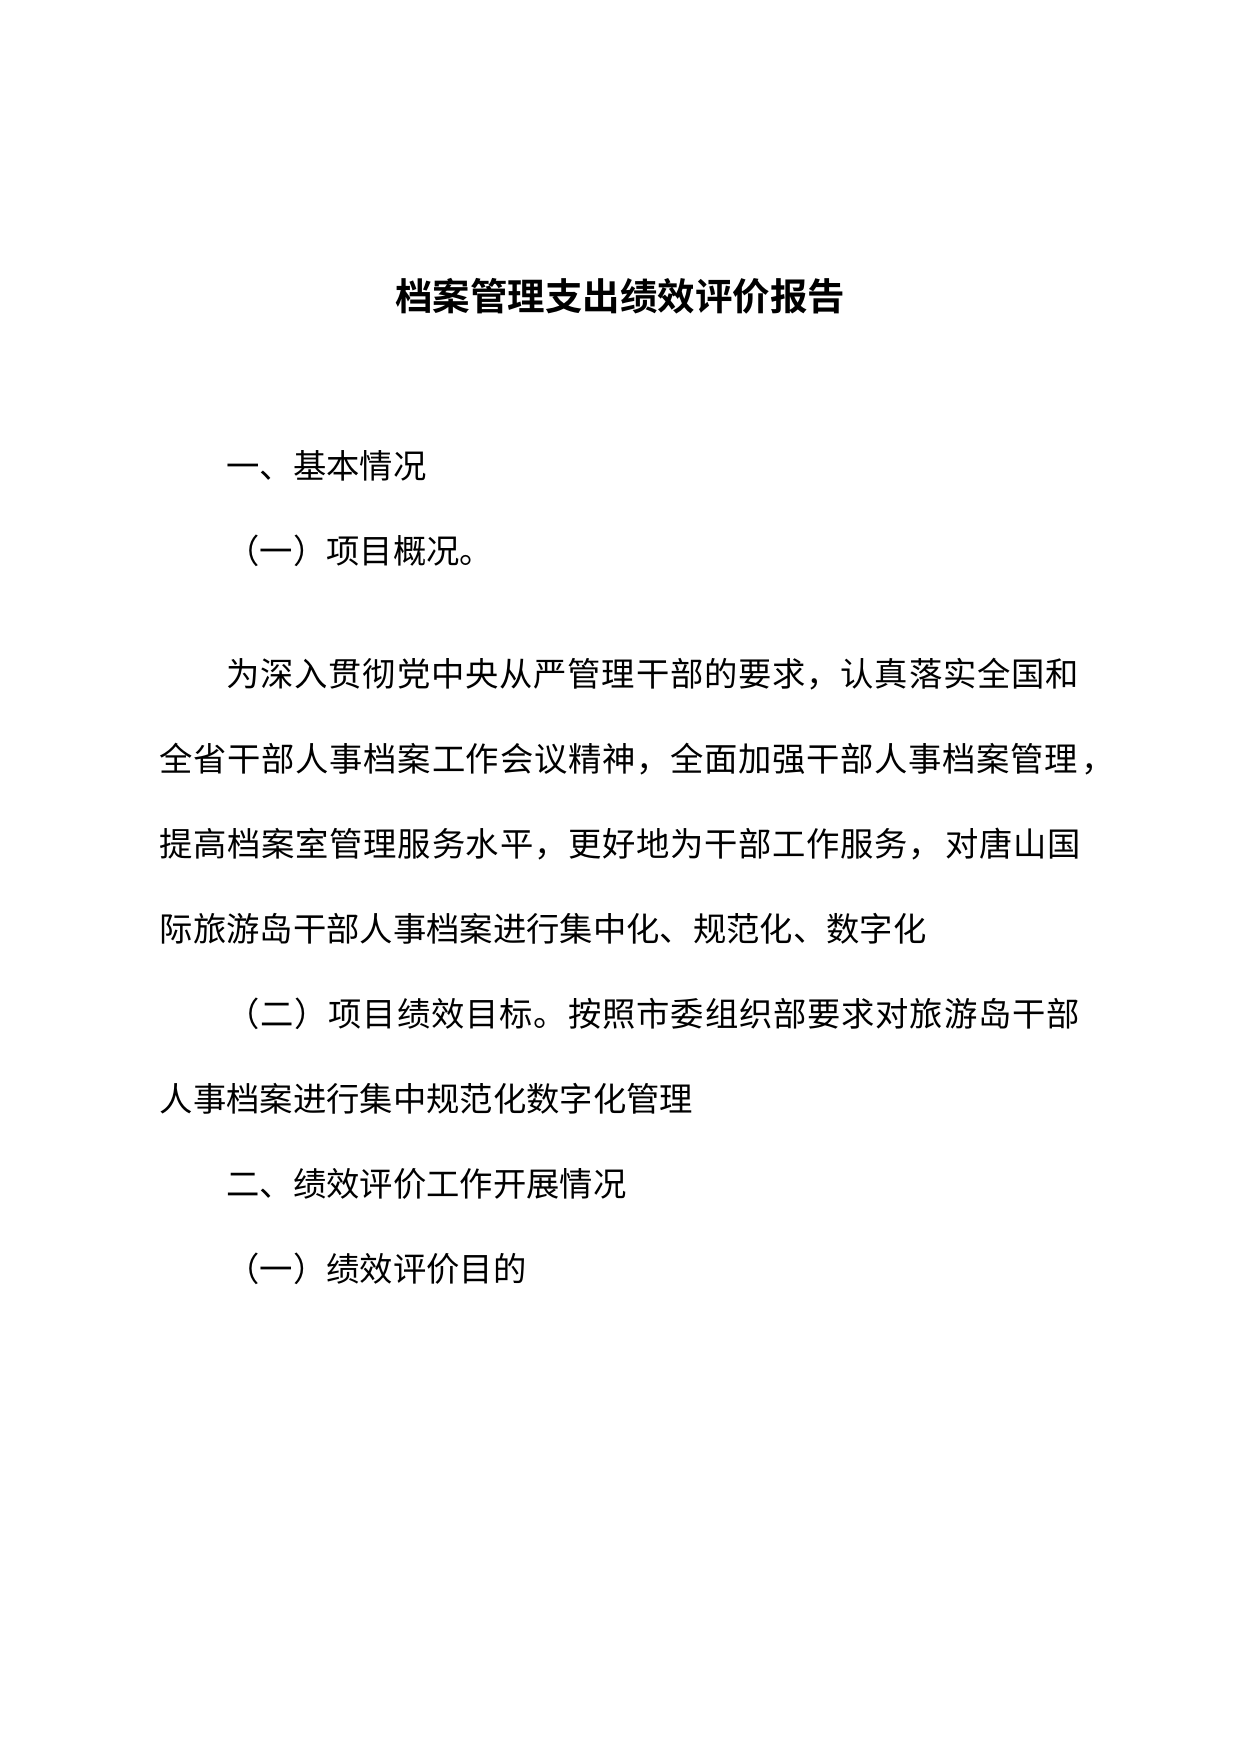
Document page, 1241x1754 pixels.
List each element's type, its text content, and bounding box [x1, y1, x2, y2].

text 一、基本情况 [159, 421, 1081, 506]
text 档案管理支出绩效评价报告 [159, 251, 1081, 336]
text （一）项目概况。 [159, 506, 1081, 591]
text 为深入贯彻党中央从严管理干部的要求，认真落实全国和全省干部人事档案工作会议精神，全面加强干部人事档案管理，提高档案室管理服务水平，更好地为干部工作服务，对唐山国际旅游岛干部人事档案进行集中化、规范化、数字化 [159, 630, 1081, 970]
text （二）项目绩效目标。按照市委组织部要求对旅游岛干部人事档案进行集中规范化数字化管理 [159, 970, 1081, 1140]
text 二、绩效评价工作开展情况 [159, 1140, 1081, 1225]
text （一）绩效评价目的 [159, 1225, 1081, 1310]
